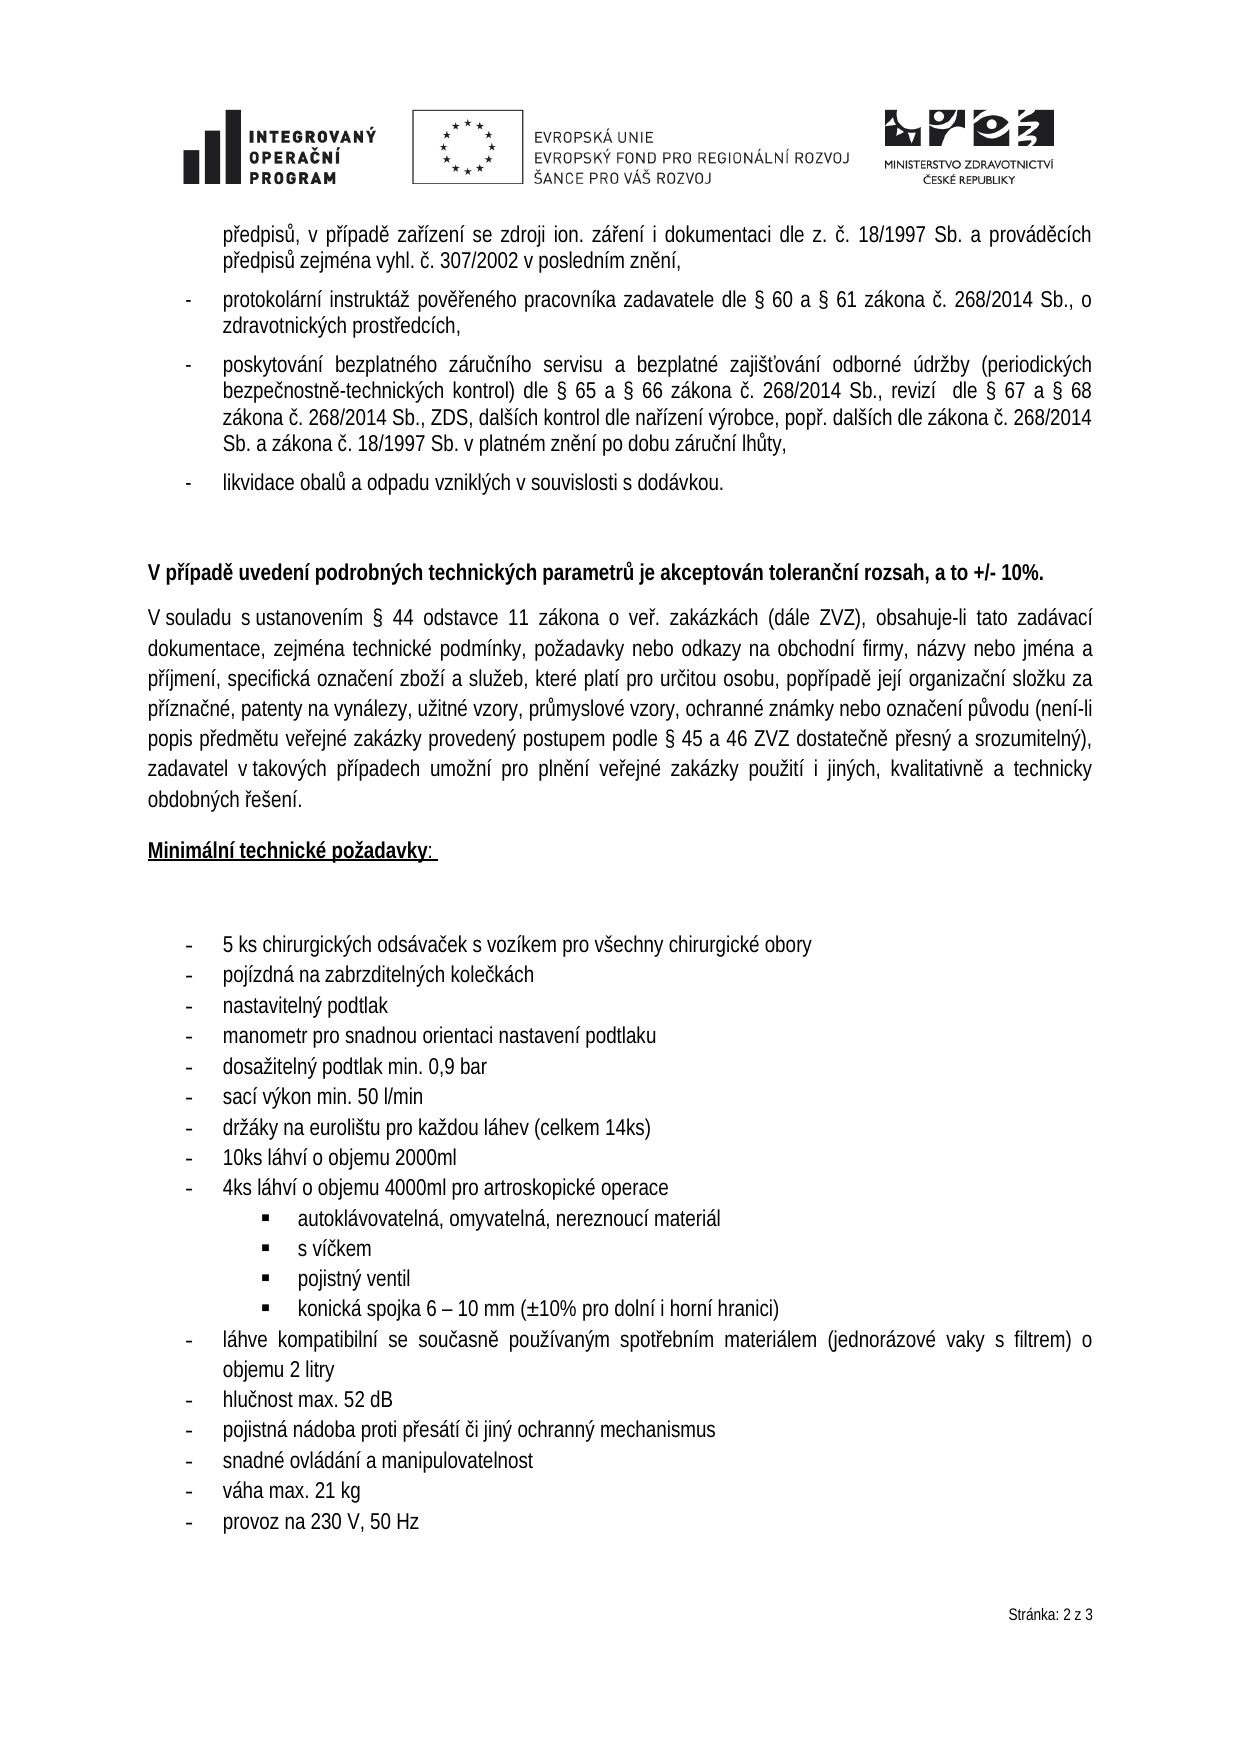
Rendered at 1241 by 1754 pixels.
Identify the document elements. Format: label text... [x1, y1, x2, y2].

list s víčkem [260, 1235, 1093, 1261]
list pojízdná na zabrzditelných kolečkách [185, 961, 1093, 988]
list likvidace obalů a odpadu vzniklých v souvislosti s dodávkou. [185, 469, 1093, 495]
list dosažitelný podtlak min. 0,9 bar [185, 1053, 1093, 1079]
list konická spojka 6 – 10 mm (±10% pro dolní i horní hranici) [260, 1295, 1093, 1322]
list autoklávovatelná, omyvatelná, nereznoucí materiál [260, 1205, 1093, 1231]
list 4ks láhví o objemu 4000ml pro artroskopické operace [185, 1174, 1093, 1201]
text V souladu s ustanovením § 44 odstavce 11 zákona o veř. zakázkách (dále ZVZ), obsahuje-li tato zadávací dokumentace, zejména technické podmínky, požadavky nebo odkazy na obchodní firmy, názvy nebo jména a příjmení, specifická označení zboží a služeb, které platí pro určitou osobu, popřípadě její organizační složku za příznačné, patenty na vynálezy, užitné vzory, průmyslové vzory, ochranné známky nebo označení původu (není-li popis předmětu veřejné zakázky provedený postupem podle § 46 ZVZ dostatečně přesný a srozumitelný), zadavatel v takových případech umožní pro plnění veřejné zakázky použití i jiných, kvalitativně a technicky obdobných řešení. [148, 604, 1093, 812]
list manometr pro snadnou orientaci nastavení podtlaku [185, 1022, 1093, 1049]
list nastavitelný podtlak [185, 992, 1093, 1018]
list váha max. 21 kg [185, 1477, 1093, 1504]
list poskytování bezplatného záručního servisu a bezplatné zajišťování odborné údržby (periodických bezpečnostně-technických kontrol) dle § 65 a § 66 zákona č. 268/2014 Sb., revizí dle § 67 a § 68 zákona č. 268/2014 Sb., ZDS, dalších kontrol dle nařízení výrobce, popř. dalších dle zákona č. 268/2014 Sb. a zákona č. 18/1997 Sb. v platném znění po dobu záruční lhůty, [185, 351, 1093, 456]
list hlučnost max. 52 dB [185, 1386, 1093, 1412]
list 5 ks chirurgických odsávaček s vozíkem pro všechny chirurgické obory [185, 931, 1093, 957]
list sací výkon min. 50 l/min [185, 1083, 1093, 1109]
list protokolární instruktáž pověřeného pracovníka zadavatele dle § 60 a § 61 zákona č. 268/2014 Sb., o zdravotnických prostředcích, [185, 286, 1093, 338]
list provoz na 230 V, 50 Hz [185, 1508, 1093, 1534]
list pojistná nádoba proti přesátí či jiný ochranný mechanismus [185, 1416, 1093, 1443]
list 10ks láhví o objemu 2000ml [185, 1144, 1093, 1170]
list láhve kompatibilní se současně používaným spotřebním materiálem (jednorázové vaky s filtrem) o objemu [185, 1326, 1093, 1382]
picture [147, 73, 1090, 221]
list držáky na eurolištu pro každou láhev (celkem 14ks) [185, 1113, 1093, 1140]
list pojistný ventil [260, 1265, 1093, 1291]
list snadné ovládání a manipulovatelnost [185, 1447, 1093, 1473]
text V případě uvedení podrobných technických parametrů je akceptován toleranční rozsah, a to +/- 10%. [148, 559, 1093, 586]
text Minimální technické požadavky: [148, 837, 1093, 863]
